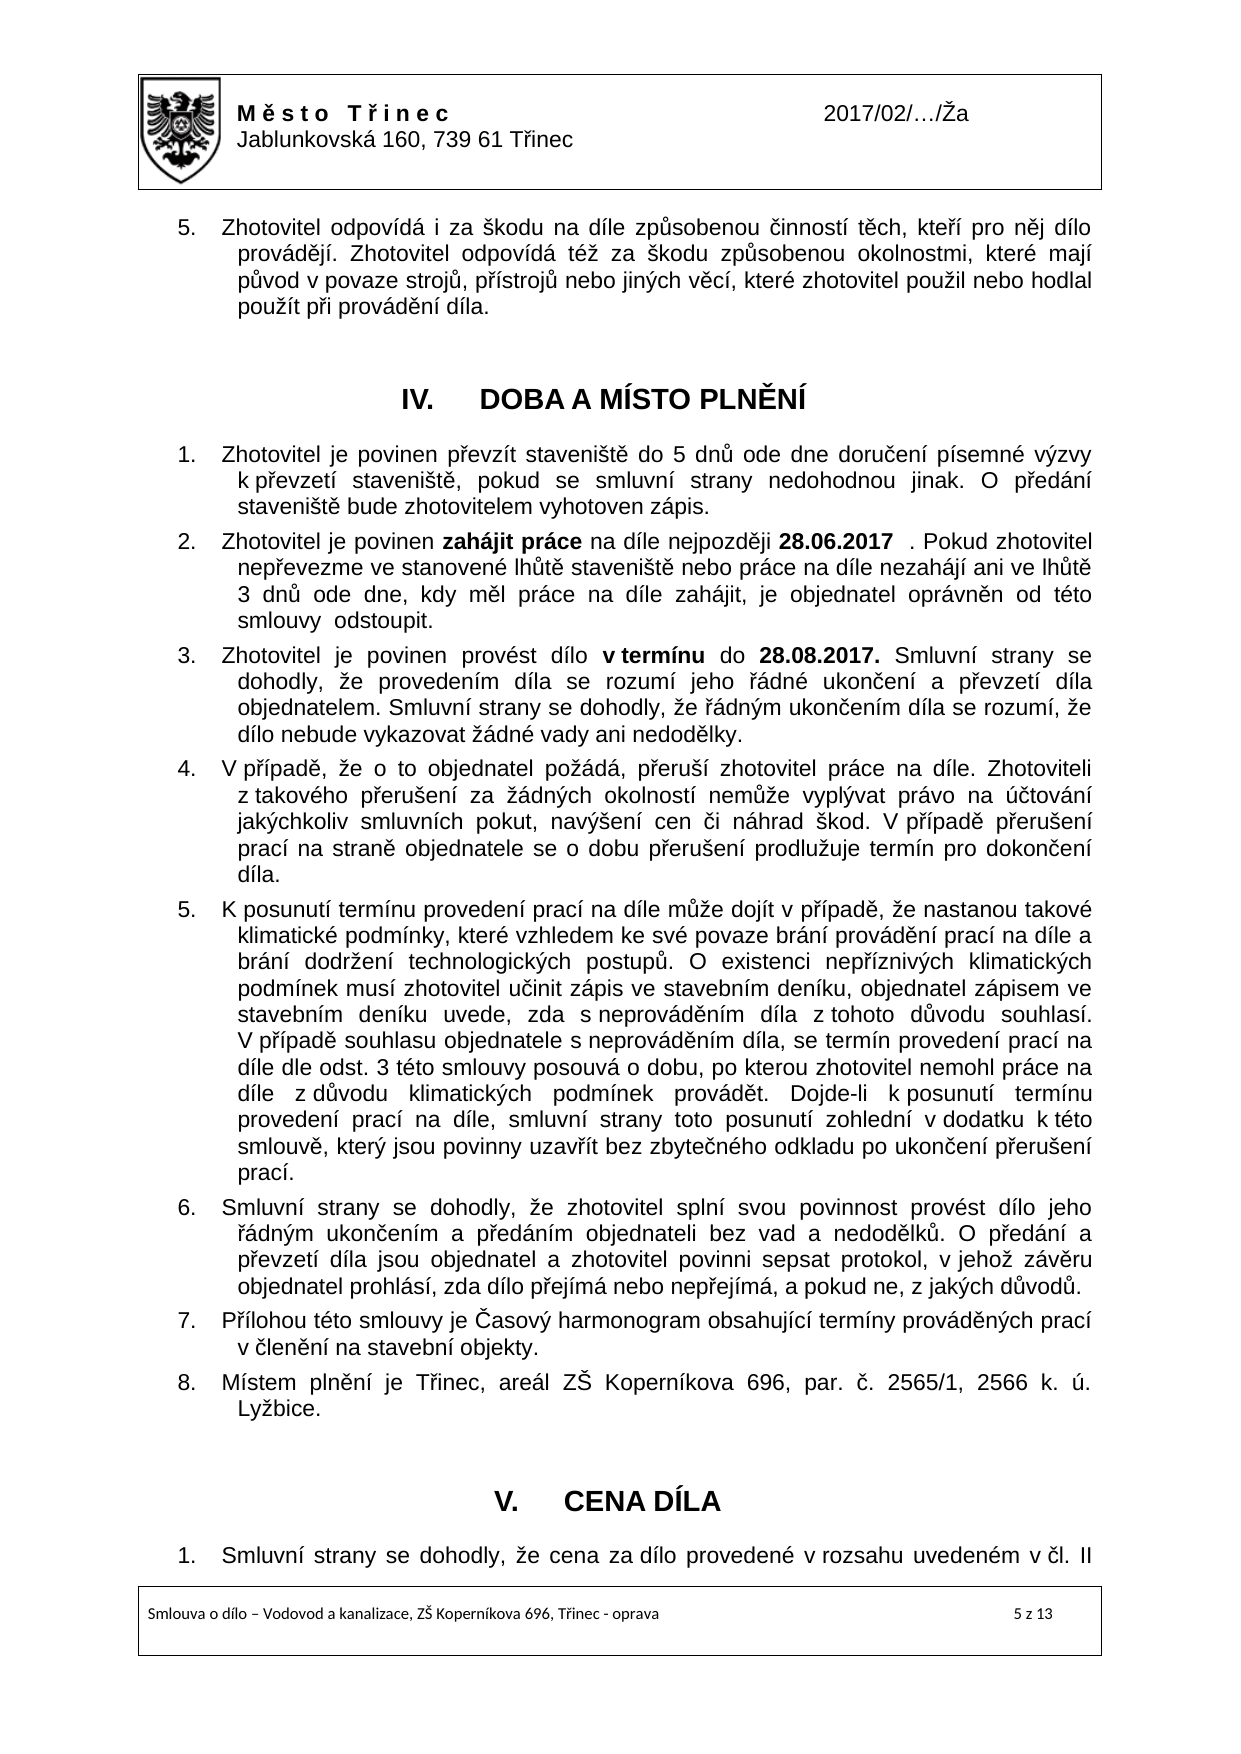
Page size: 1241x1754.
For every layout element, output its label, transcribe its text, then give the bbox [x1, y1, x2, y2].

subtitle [177, 1542, 1093, 1569]
subtitle 8. Místem plnění je Třinec, areál ZŠ Koperníkova 696, par. č. 2565/1, 2566 k. ú. Lyžbice. [177, 1368, 1093, 1421]
subtitle CENA DÍLA [148, 1484, 1093, 1517]
subtitle 5. Zhotovitel odpovídá i za škodu na díle způsobenou činností těch, kteří pro něj dílo provádějí. Zhotovitel odpovídá též za škodu způsobenou okolnostmi, které mají původ v povaze strojů, přístrojů nebo jiných věcí, které zhotovitel použil nebo hodlal použít při provádění díla. [177, 214, 1093, 319]
subtitle 4. V případě, že o to objednatel požádá, přeruší zhotovitel práce na díle. Zhotoviteli z takového přerušení za žádných okolností nemůže vyplývat právo na účtování jakýchkoliv smluvních pokut, navýšení cen či náhrad škod. V případě přerušení prací na straně objednatele se o dobu přerušení prodlužuje termín pro dokončení díla. [177, 755, 1093, 887]
subtitle 3. Zhotovitel je povinen provést dílo v termínu do 28.08.2017. Smluvní strany se dohodly, že provedením díla se rozumí jeho řádné ukončení a převzetí díla objednatelem. Smluvní strany se dohodly, že řádným ukončením díla se rozumí, že dílo nebude vykazovat žádné vady ani nedodělky. [177, 642, 1093, 747]
subtitle 7. Přílohou této smlouvy je Časový harmonogram obsahující termíny prováděných prací v členění na stavební objekty. [177, 1307, 1093, 1360]
subtitle 2. Zhotovitel je povinen zahájit práce na díle nejpozději 28.06.2017 . Pokud zhotovitel nepřevezme ve stanovené lhůtě staveniště nebo práce na díle nezahájí ani ve lhůtě 3 dnů ode dne, kdy měl práce na díle zahájit, je objednatel oprávněn od této smlouvy odstoupit. [177, 528, 1093, 633]
subtitle 6. Smluvní strany se dohodly, že zhotovitel splní svou povinnost provést dílo jeho řádným ukončením a předáním objednateli bez vad a nedodělků. O předání a převzetí díla jsou objednatel a zhotovitel povinni sepsat protokol, v jehož závěru objednatel prohlásí, zda dílo přejímá nebo nepřejímá, a pokud ne, z jakých důvodů. [177, 1194, 1093, 1299]
subtitle 1. Zhotovitel je povinen převzít staveniště do 5 dnů ode dne doručení písemné výzvy k převzetí staveniště, pokud se smluvní strany nedohodnou jinak. O předání staveniště bude zhotovitelem vyhotoven zápis. [177, 441, 1093, 519]
subtitle 5. K posunutí termínu provedení prací na díle může dojít v případě, že nastanou takové klimatické podmínky, které vzhledem ke své povaze brání provádění prací na díle a brání dodržení technologických postupů. O existenci nepříznivých klimatických podmínek musí zhotovitel učinit zápis ve stavebním deníku, objednatel zápisem ve stavebním deníku uvede, zda s neprováděním díla z tohoto důvodu souhlasí. V případě souhlasu objednatele s neprováděním díla, se termín provedení prací na díle dle odst. 3 této smlouvy posouvá o dobu, po kterou zhotovitel nemohl práce na díle z důvodu klimatických podmínek provádět. Dojde-li k posunutí termínu provedení prací na díle, smluvní strany toto posunutí zohlední v dodatku k této smlouvě, který jsou povinny uzavřít bez zbytečného odkladu po ukončení přerušení prací. [177, 896, 1093, 1185]
subtitle DOBA A MÍSTO PLNĚNÍ [148, 382, 1093, 416]
